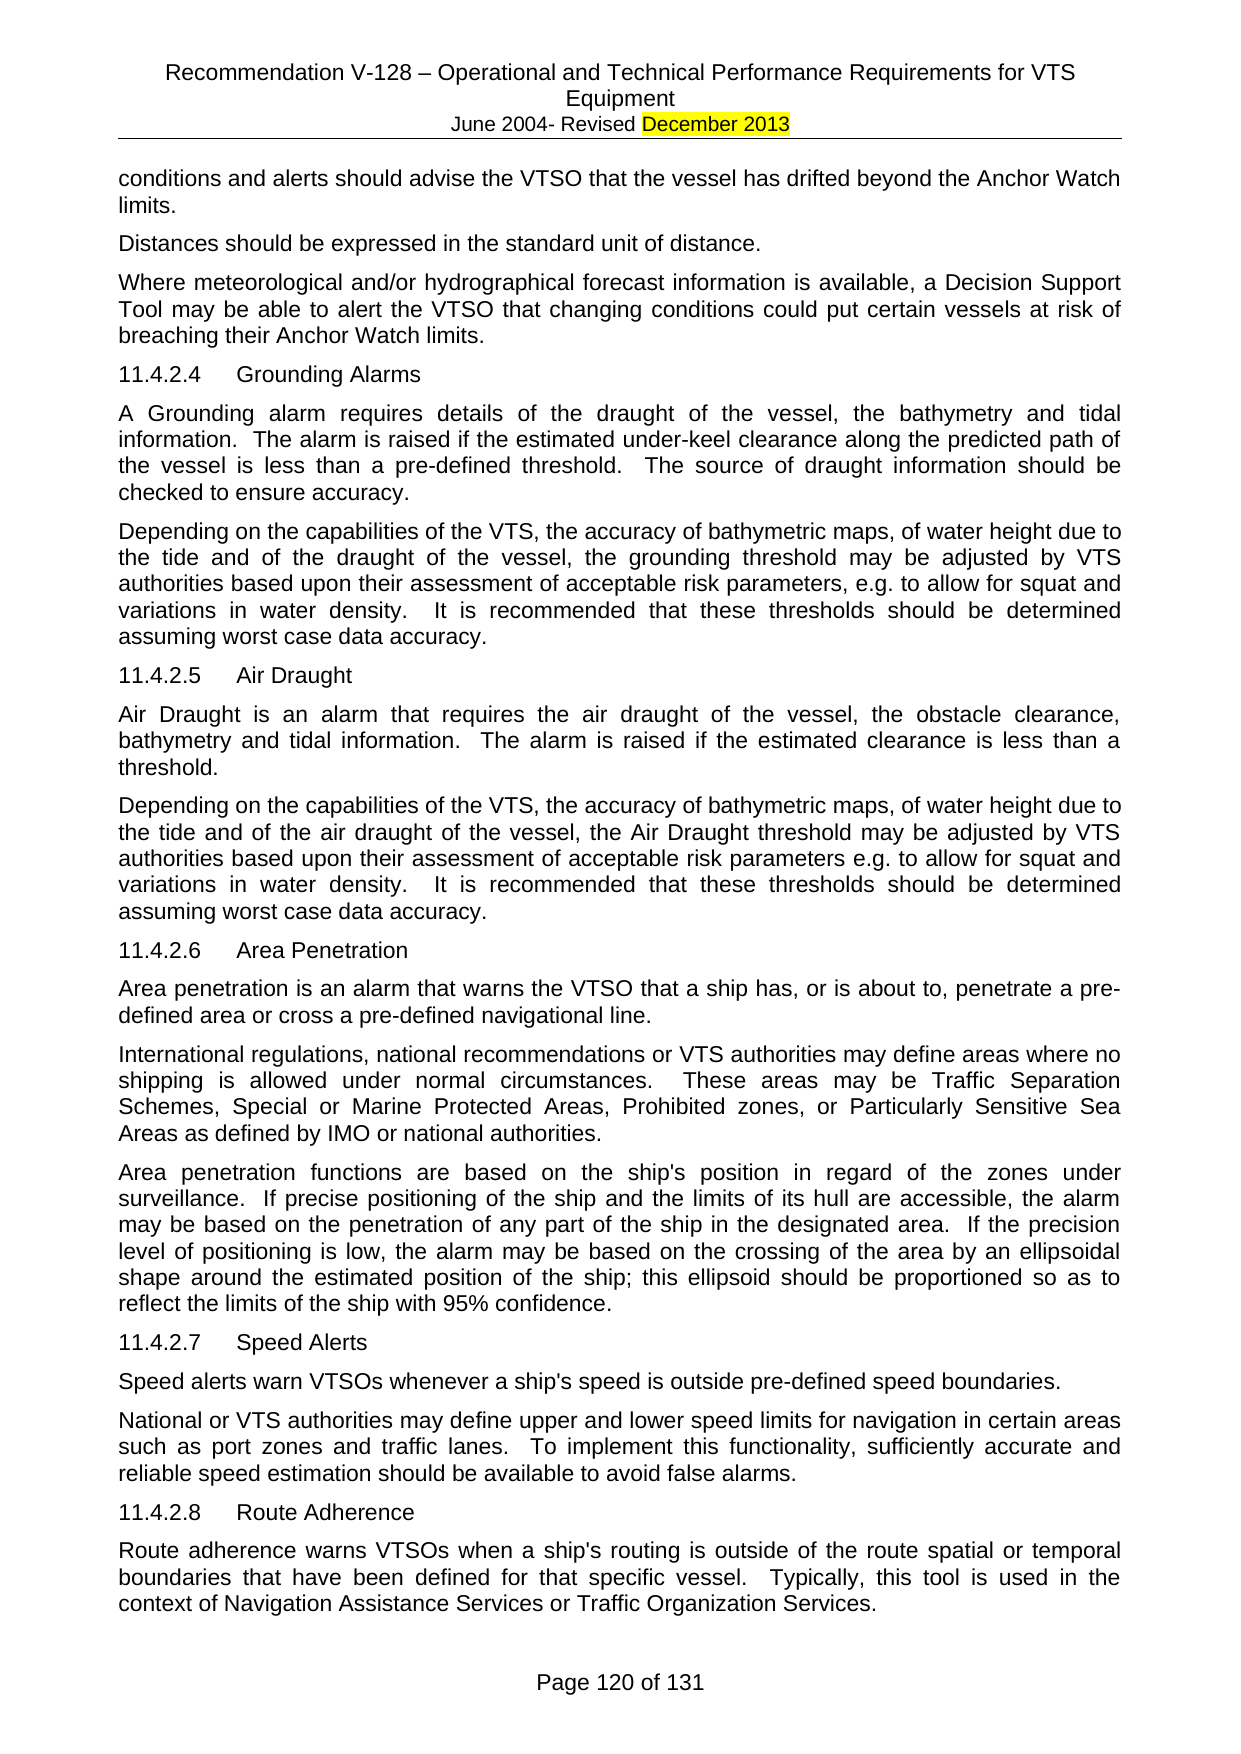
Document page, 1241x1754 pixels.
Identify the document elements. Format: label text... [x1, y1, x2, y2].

text International regulations, national recommendations or VTS authorities may define areas where no shipping is allowed under normal circumstances. These areas may be Traffic Separation Schemes, Special or Marine Protected Areas, Prohibited zones, or Particularly Sensitive Sea Areas as defined by IMO or national authorities. [118, 1041, 1122, 1146]
text Route adherence warns VTSOs when a ship's routing is outside of the route spatial or temporal boundaries that have been defined for that specific vessel. Typically, this tool is used in the context of Navigation Assistance Services or Traffic Organization Services. [118, 1537, 1122, 1616]
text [118, 165, 1122, 218]
text Where meteorological and/or hydrographical forecast information is available, a Decision Support Tool may be able to alert the VTSO that changing conditions could put certain vessels at risk of breaching their Anchor Watch limits. [118, 269, 1122, 348]
subtitle Route Adherence [118, 1498, 1122, 1525]
subtitle Area Penetration [118, 937, 1122, 963]
text Depending on the capabilities of the VTS, the accuracy of bathymetric maps, of water height due to the tide and of the draught of the vessel, the grounding threshold may be adjusted by VTS authorities based upon their assessment of acceptable risk parameters, e.g. to allow for squat and variations in water density. It is recommended that these thresholds should be determined assuming worst case data accuracy. [118, 518, 1122, 649]
subtitle Air Draught [118, 662, 1122, 688]
subtitle Speed Alerts [118, 1329, 1122, 1356]
text Depending on the capabilities of the VTS, the accuracy of bathymetric maps, of water height due to the tide and of the air draught of the vessel, the Air Draught threshold may be adjusted by VTS authorities based upon their assessment of acceptable risk parameters e.g. to allow for squat and variations in water density. It is recommended that these thresholds should be determined assuming worst case data accuracy. [118, 792, 1122, 924]
text Distances should be expressed in the standard unit of distance. [118, 230, 1122, 257]
text Speed alerts warn VTSOs whenever a ship's speed is outside pre-defined speed boundaries. [118, 1368, 1122, 1394]
text A Grounding alarm requires details of the draught of the vessel, the bathymetry and tidal information. The alarm is raised if the estimated under-keel clearance along the predicted path of the vessel is less than a pre-defined threshold. The source of draught information should be checked to ensure accuracy. [118, 400, 1122, 505]
text Area penetration functions are based on the ship's position in regard of the zones under surveillance. If precise positioning of the ship and the limits of its hull are accessible, the alarm may be based on the penetration of any part of the ship in the designated area. If the precision level of positioning is low, the alarm may be based on the crossing of the area by an ellipsoidal shape around the estimated position of the ship; this ellipsoid should be proportioned so as to reflect the limits of the ship with 95% confidence. [118, 1158, 1122, 1317]
text Area penetration is an alarm that warns the VTSO that a ship has, or is about to, penetrate a pre-defined area or cross a pre-defined navigational line. [118, 975, 1122, 1028]
text Air Draught is an alarm that requires the air draught of the vessel, the obstacle clearance, bathymetry and tidal information. The alarm is raised if the estimated clearance is less than a threshold. [118, 701, 1122, 780]
subtitle Grounding Alarms [118, 361, 1122, 387]
text National or VTS authorities may define upper and lower speed limits for navigation in certain areas such as port zones and traffic lanes. To implement this functionality, sufficiently accurate and reliable speed estimation should be available to avoid false alarms. [118, 1407, 1122, 1486]
